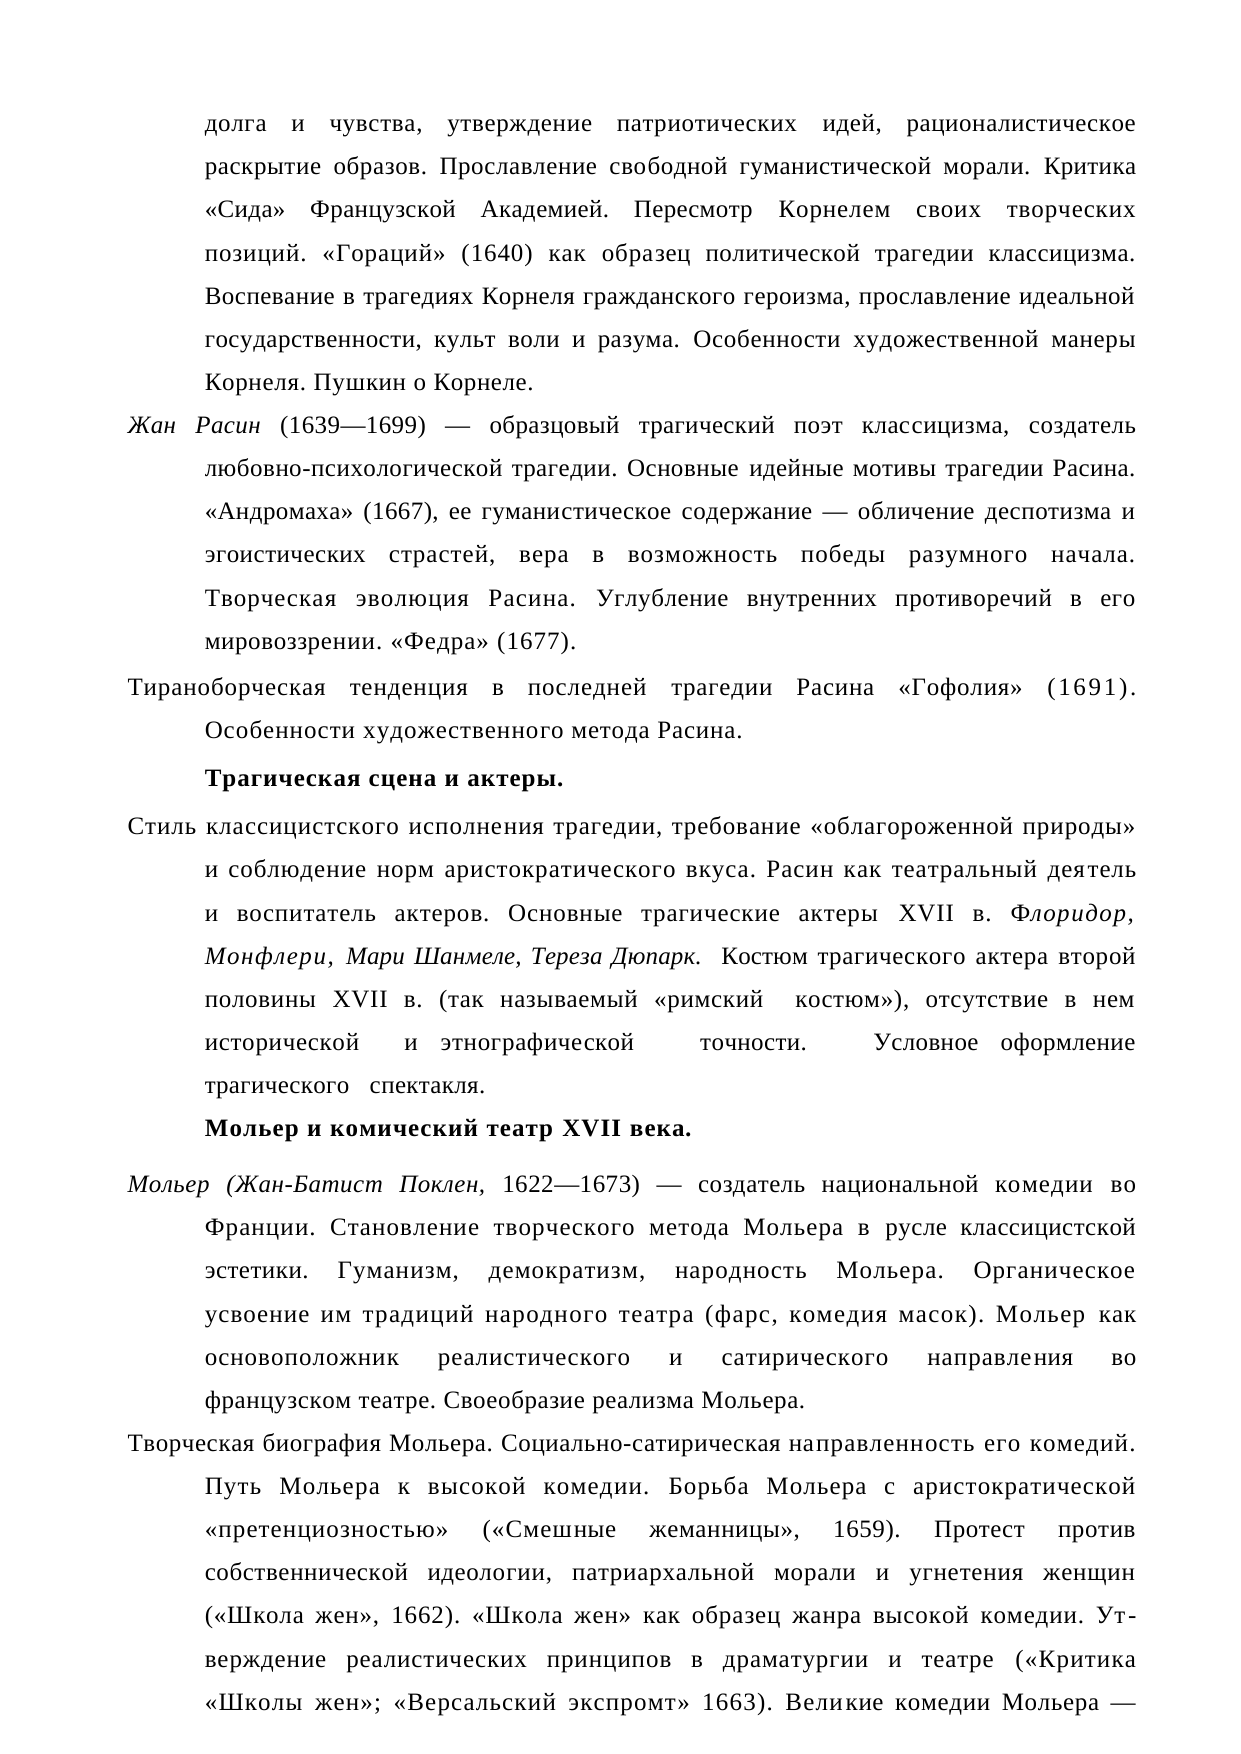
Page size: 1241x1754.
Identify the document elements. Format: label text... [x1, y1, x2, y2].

text Стиль классицистского исполнения трагедии, требование «облагороженной природы» и соблюдение норм аристократического вкуса. Расин как театральный деятель и воспитатель актеров. Основные трагические актеры XVII в. Флоридор, Монфлери, Мари Шанмеле, Тереза Дюпарк. Костюм трагического актера второй половины XVII в. (так называемый «римский костюм»), отсутствие в нем исторической и этнографической точности. Условное оформление трагического спектакля. [127, 811, 1136, 1099]
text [127, 108, 1136, 396]
text Жан Расин (1639—1699) — образцовый трагический поэт классицизма, создатель любовно-психологической трагедии. Основные идейные мотивы трагедии Расина. «Андромаха» (1667), ее гуманистическое содержание — обличение деспотизма и эгоистических страстей, вера в возможность победы разумного начала. Творческая эволюция Расина. Углубление внутренних противоречий в его мировоззрении. «Федра» (1677). [127, 410, 1136, 654]
text Мольер и комический театр XVII века. [127, 1113, 1136, 1142]
text Мольер (Жан-Батист Поклен, 1622—1673) — создатель национальной комедии во Франции. Становление творческого метода Мольера в русле классицистской эстетики. Гуманизм, демократизм, народность Мольера. Органическое усвоение им традиций народного театра (фарс, комедия масок). Мольер как основоположник реалистического и сатирического направления во французском театре. Своеобразие реализма Мольера. [127, 1169, 1136, 1414]
text Трагическая сцена и актеры. [127, 763, 1136, 792]
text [127, 1428, 1136, 1716]
text Тираноборческая тенденция в последней трагедии Расина «Гофолия» (1691). Особенности художественного метода Расина. [127, 672, 1136, 744]
